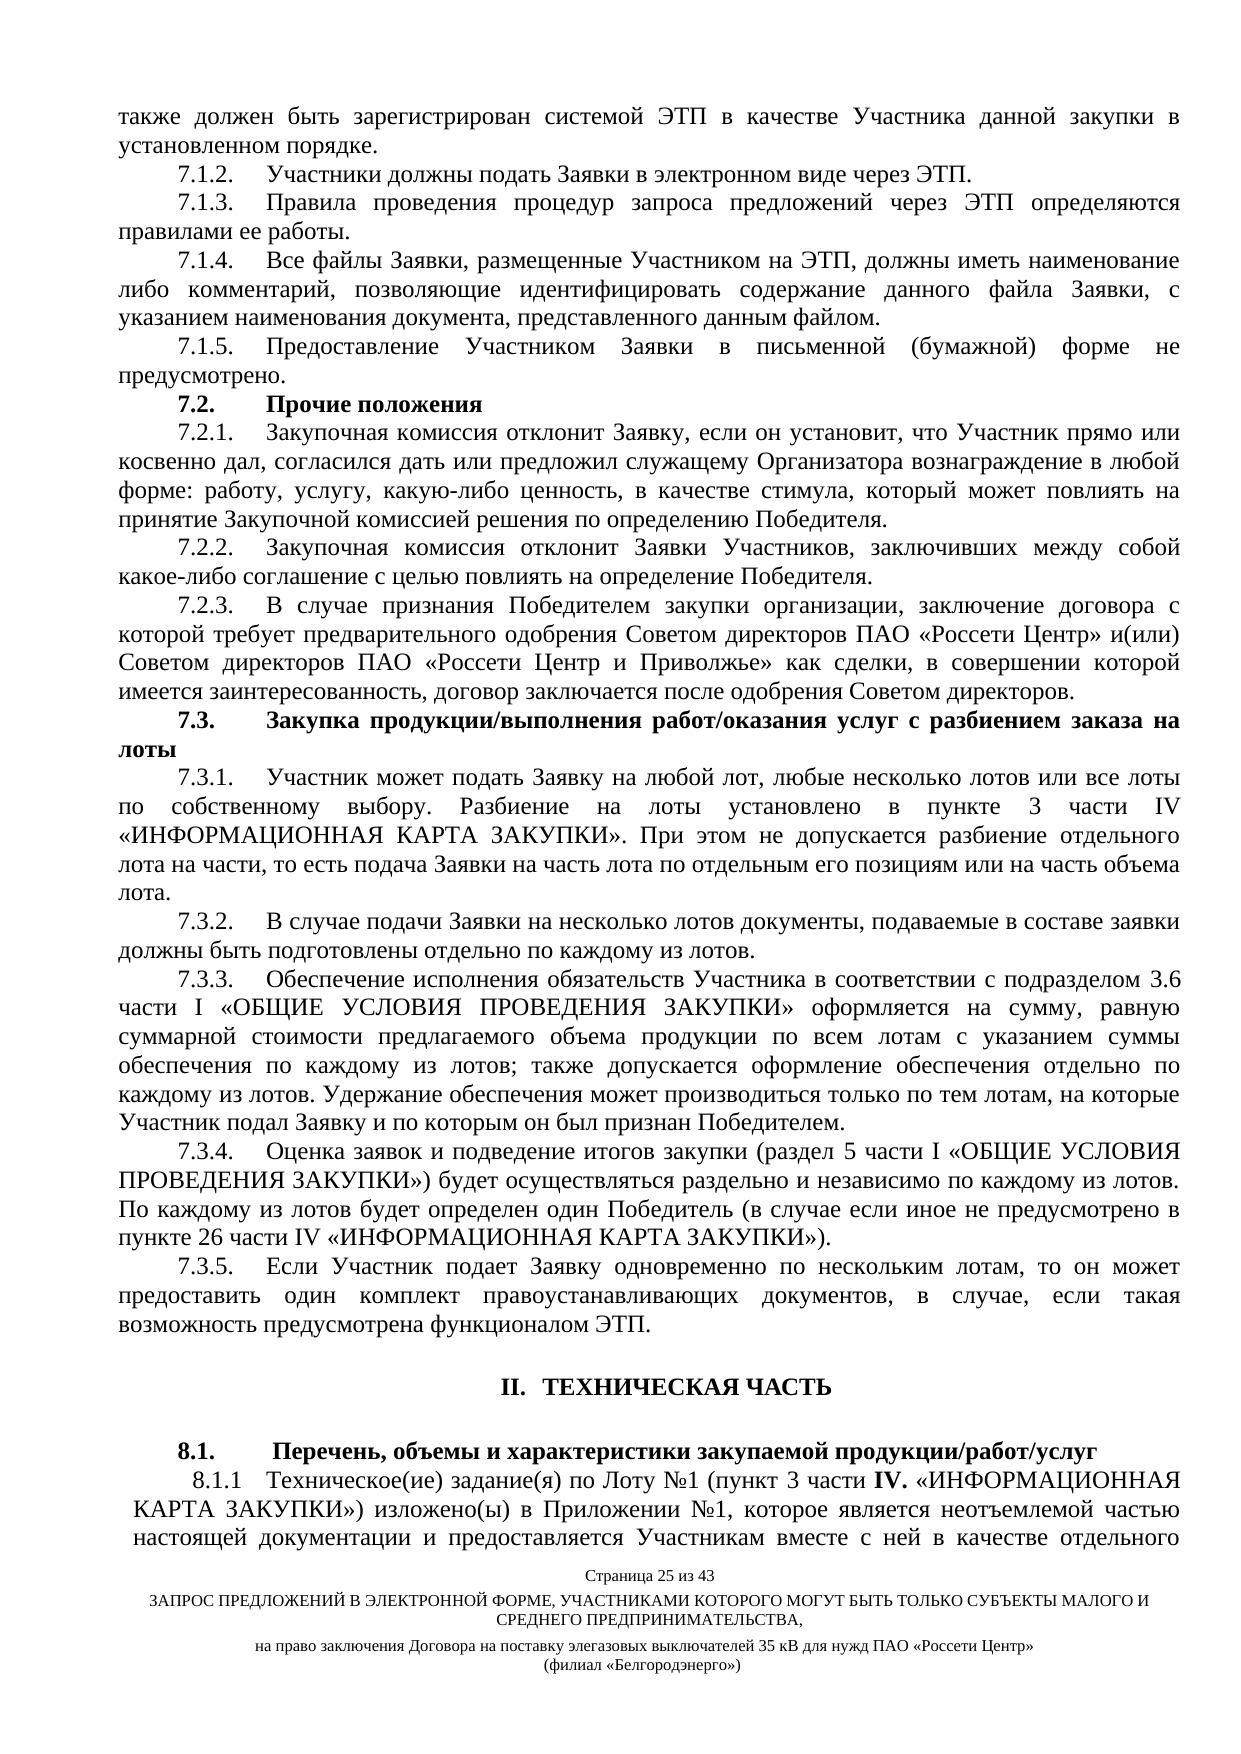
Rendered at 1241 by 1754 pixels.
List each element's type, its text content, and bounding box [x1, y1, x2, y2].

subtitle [118, 101, 1181, 159]
subtitle Участник может подать Заявку на любой лот, любые несколько лотов или все лоты по собственному выбору. Разбиение на лоты установлено в пункте 3 части IV «ИНФОРМАЦИОННАЯ КАРТА ЗАКУПКИ». При этом не допускается разбиение отдельного лота на части, то есть подача Заявки на часть лота по отдельным его позициям или на часть объема лота. [118, 762, 1181, 906]
subtitle Предоставление Участником Заявки в письменной (бумажной) форме не предусмотрено. [118, 331, 1181, 389]
subtitle Прочие положения [118, 389, 1181, 417]
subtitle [133, 1465, 1181, 1551]
subtitle Закупочная комиссия отклонит Заявку, если он установит, что Участник прямо или косвенно дал, согласился дать или предложил служащему Организатора вознаграждение в любой форме: работу, услугу, какую-либо ценность, в качестве стимула, который может повлиять на принятие Закупочной комиссией решения по определению Победителя. [118, 417, 1181, 532]
subtitle Участники должны подать Заявки в электронном виде через ЭТП. [118, 159, 1181, 187]
subtitle Оценка заявок и подведение итогов закупки (раздел 5 части I «ОБЩИЕ УСЛОВИЯ ПРОВЕДЕНИЯ ЗАКУПКИ») будет осуществляться раздельно и независимо по каждому из лотов. По каждому из лотов будет определен один Победитель (в случае если иное не предусмотрено в пункте 26 части IV «ИНФОРМАЦИОННАЯ КАРТА ЗАКУПКИ»). [118, 1136, 1181, 1251]
subtitle В случае признания Победителем закупки организации, заключение договора с которой требует предварительного одобрения Советом директоров ПАО «Россети Центр» и(или) Советом директоров ПАО «Россети Центр и Приволжье» как сделки, в совершении которой имеется заинтересованность, договор заключается после одобрения Советом директоров. [118, 590, 1181, 705]
subtitle Все файлы Заявки, размещенные Участником на ЭТП, должны иметь наименование либо комментарий, позволяющие идентифицировать содержание данного файла Заявки, с указанием наименования документа, представленного данным файлом. [118, 245, 1181, 331]
subtitle ТЕХНИЧЕСКАЯ ЧАСТЬ [118, 1372, 1181, 1401]
subtitle Перечень, объемы и характеристики закупаемой продукции/работ/услуг [177, 1436, 1181, 1465]
subtitle В случае подачи Заявки на несколько лотов документы, подаваемые в составе заявки должны быть подготовлены отдельно по каждому из лотов. [118, 906, 1181, 964]
subtitle Закупочная комиссия отклонит Заявки Участников, заключивших между собой какое-либо соглашение с целью повлиять на определение Победителя. [118, 532, 1181, 590]
subtitle Если Участник подает Заявку одновременно по нескольким лотам, то он может предоставить один комплект правоустанавливающих документов, в случае, если такая возможность предусмотрена функционалом ЭТП. [118, 1251, 1181, 1337]
subtitle Правила проведения процедур запроса предложений через ЭТП определяются правилами ее работы. [118, 187, 1181, 245]
subtitle Закупка продукции/выполнения работ/оказания услуг с разбиением заказа на лоты [118, 705, 1181, 762]
subtitle Обеспечение исполнения обязательств Участника в соответствии с подразделом 3.6 части I «ОБЩИЕ УСЛОВИЯ ПРОВЕДЕНИЯ ЗАКУПКИ» оформляется на сумму, равную суммарной стоимости предлагаемого объема продукции по всем лотам с указанием суммы обеспечения по каждому из лотов; также допускается оформление обеспечения отдельно по каждому из лотов. Удержание обеспечения может производиться только по тем лотам, на которые Участник подал Заявку и по которым он был признан Победителем. [118, 964, 1181, 1136]
